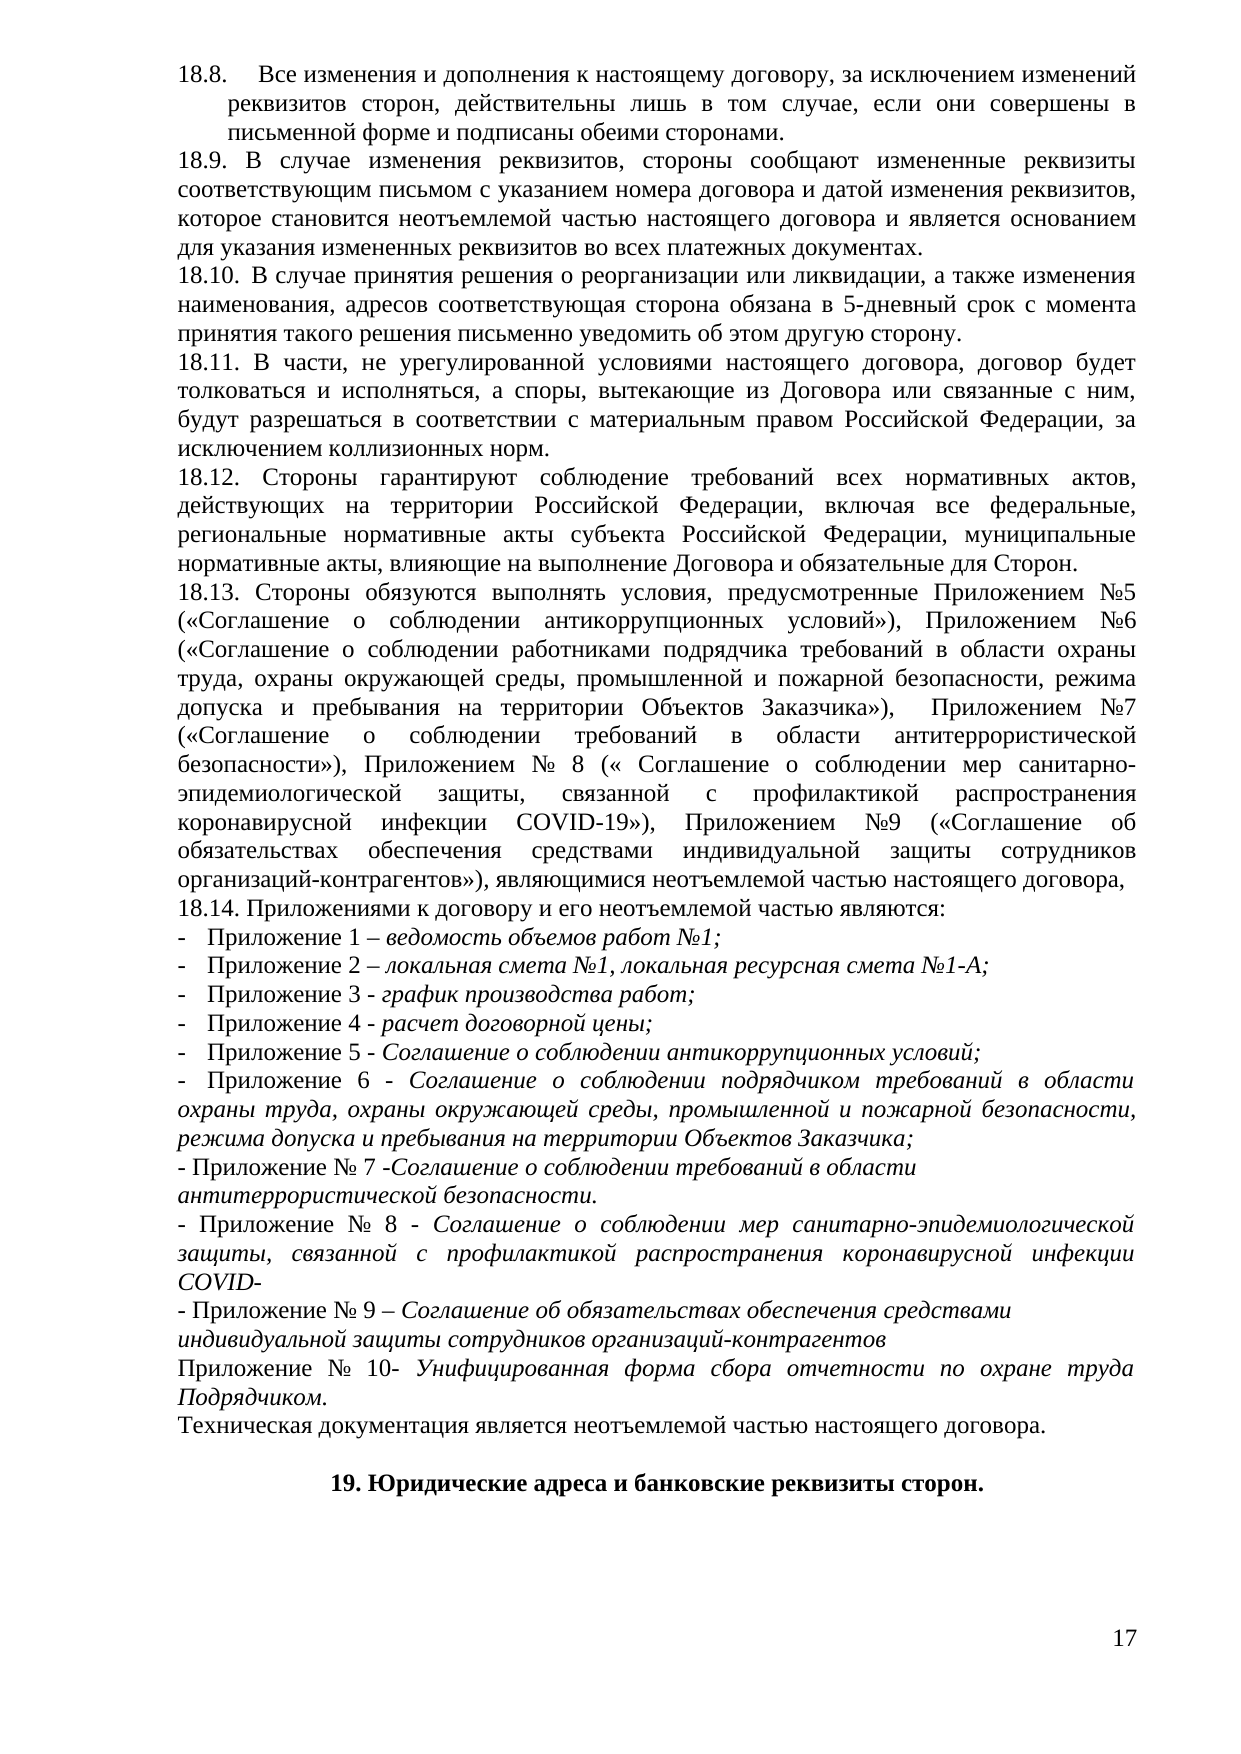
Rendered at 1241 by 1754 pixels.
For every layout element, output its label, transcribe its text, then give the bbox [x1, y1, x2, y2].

list Приложение 3 - график производства работ; [177, 979, 1137, 1008]
list Приложение 1 – ведомость объемов работ №1; [177, 922, 1137, 950]
text Техническая документация является неотъемлемой частью настоящего договора. [177, 1410, 1137, 1439]
text - Приложение № 7 -Соглашение о соблюдении требований в области антитеррористической безопасности. [177, 1152, 1137, 1209]
text - Приложение № 8 - Соглашение о соблюдении мер санитарно-эпидемиологической защиты, связанной с профилактикой распространения коронавирусной инфекции COVID- [177, 1209, 1137, 1295]
text - Приложение № 9 – Соглашение об обязательствах обеспечения средствами индивидуальной защиты сотрудников организаций-контрагентов [177, 1295, 1137, 1353]
list Приложение 6 - Соглашение о соблюдении подрядчиком требований в области охраны труда, охраны окружающей среды, промышленной и пожарной безопасности, режима допуска и пребывания на территории Объектов Заказчика; [177, 1065, 1137, 1152]
text 18.11. В части, не урегулированной условиями настоящего договора, договор будет толковаться и исполняться, а споры, вытекающие из Договора или связанные с ним, будут разрешаться в соответствии с материальным правом Российской Федерации, за исключением коллизионных норм. [177, 347, 1137, 462]
text 18.9. В случае изменения реквизитов, стороны сообщают измененные реквизиты соответствующим письмом с указанием номера договора и датой изменения реквизитов, которое становится неотъемлемой частью настоящего договора и является основанием для указания измененных реквизитов во всех платежных документах. [177, 145, 1137, 260]
text 18.13. Стороны обязуются выполнять условия, предусмотренные Приложением №5 («Соглашение о соблюдении антикоррупционных условий»), Приложением №6 («Соглашение о соблюдении работниками подрядчика требований в области охраны труда, охраны окружающей среды, промышленной и пожарной безопасности, режима допуска и пребывания на территории Объектов Заказчика»), Приложением №7 («Соглашение о соблюдении требований в области антитеррористической безопасности»), Приложением № 8 (« Соглашение о соблюдении мер санитарно-эпидемиологической защиты, связанной с профилактикой распространения коронавирусной инфекции COVID-19»), Приложением №9 («Соглашение об обязательствах обеспечения средствами индивидуальной защиты сотрудников организаций-контрагентов»), являющимися неотъемлемой частью настоящего договора, [177, 577, 1137, 893]
text 18.14. Приложениями к договору и его неотъемлемой частью являются: [177, 893, 1137, 922]
text 18.12. Стороны гарантируют соблюдение требований всех нормативных актов, действующих на территории Российской Федерации, включая все федеральные, региональные нормативные акты субъекта Российской Федерации, муниципальные нормативные акты, влияющие на выполнение Договора и обязательные для Сторон. [177, 462, 1137, 577]
text 19. Юридические адреса и банковские реквизиты сторон. [177, 1468, 1137, 1497]
list Приложение 2 – локальная смета №1, локальная ресурсная смета №1-А; [177, 950, 1137, 979]
text 18.10. В случае принятия решения о реорганизации или ликвидации, а также изменения наименования, адресов соответствующая сторона обязана в 5-дневный срок с момента принятия такого решения письменно уведомить об этом другую сторону. [177, 260, 1137, 347]
list Приложение 4 - расчет договорной цены; [177, 1008, 1137, 1037]
list Все изменения и дополнения к настоящему договору, за исключением изменений реквизитов сторон, действительны лишь в том случае, если они совершены в письменной форме и подписаны обеими сторонами. [177, 59, 1137, 145]
text Приложение № 10- Унифицированная форма сбора отчетности по охране труда Подрядчиком. [177, 1353, 1137, 1410]
list Приложение 5 - Соглашение о соблюдении антикоррупционных условий; [177, 1037, 1137, 1065]
